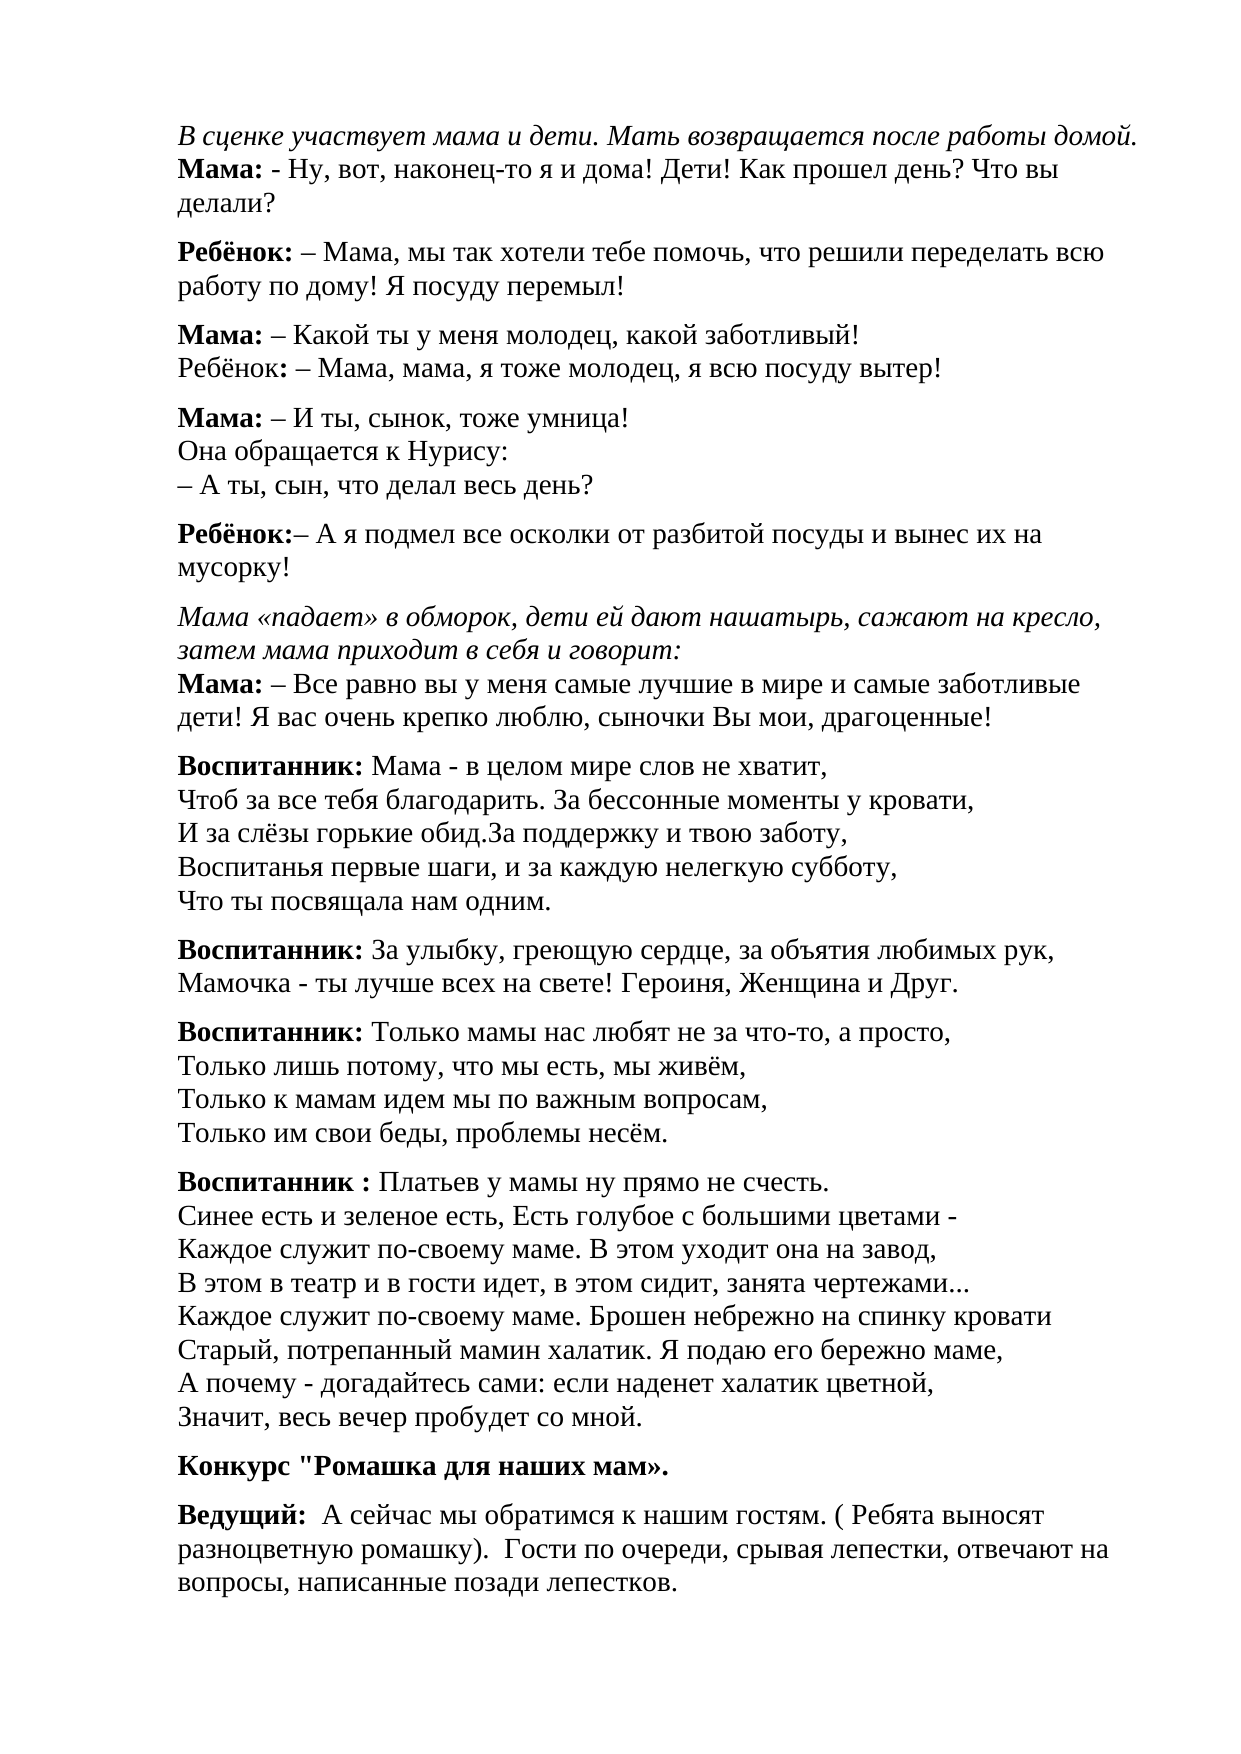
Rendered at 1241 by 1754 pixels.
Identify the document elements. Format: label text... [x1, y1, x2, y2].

text Мама: – Какой ты у меня молодец, какой заботливый! Ребёнок: – Мама, мама, я тоже молодец, я всю посуду вытер! [177, 317, 1152, 384]
text Конкурс "Ромашка для наших мам». [177, 1448, 1152, 1482]
text Воспитанник: За улыбку, греющую сердце, за объятия любимых рук, Мамочка - ты лучше всех на свете! Героиня, Женщина и Друг. [177, 932, 1152, 999]
text Мама: – И ты, сынок, тоже умница! Она обращается к Нурису: – А ты, сын, что делал весь день? [177, 400, 1152, 500]
text Ведущий: А сейчас мы обратимся к нашим гостям. ( Ребята выносят разноцветную ромашку). Гости по очереди, срывая лепестки, отвечают на вопросы, написанные позади лепестков. [177, 1497, 1152, 1598]
text Ребёнок:– А я подмел все осколки от разбитой посуды и вынес их на мусорку! [177, 516, 1152, 583]
text Мама «падает» в обморок, дети ей дают нашатырь, сажают на кресло, затем мама приходит в себя и говорит: Мама: – Все равно вы у меня самые лучшие в мире и самые заботливые дети! Я вас очень крепко люблю, сыночки Вы мои, драгоценные! [177, 599, 1152, 733]
text Воспитанник: Мама - в целом мире слов не хватит, Чтоб за все тебя благодарить. За бессонные моменты у кровати, И за слёзы горькие обид.За поддержку и твою заботу, Воспитанья первые шаги, и за каждую нелегкую субботу, Что ты посвящала нам одним. [177, 748, 1152, 916]
text Воспитанник : Платьев у мамы ну прямо не счесть. Синее есть и зеленое есть, Есть голубое с большими цветами - Каждое служит по-своему маме. В этом уходит она на завод, В этом в театр и в гости идет, в этом сидит, занята чертежами... Каждое служит по-своему маме. Брошен небрежно на спинку кровати Старый, потрепанный мамин халатик. Я подаю его бережно маме, А почему - догадайтесь сами: если наденет халатик цветной, Значит, весь вечер пробудет со мной. [177, 1164, 1152, 1433]
text Ребёнок: – Мама, мы так хотели тебе помочь, что решили переделать всю работу по дому! Я посуду перемыл! [177, 234, 1152, 301]
text В сценке участвует мама и дети. Мать возвращается после работы домой. Мама: - Ну, вот, наконец-то я и дома! Дети! Как прошел день? Что вы делали? [177, 118, 1152, 219]
text Воспитанник: Только мамы нас любят не за что-то, а просто, Только лишь потому, что мы есть, мы живём, Только к мамам идем мы по важным вопросам, Только им свои беды, проблемы несём. [177, 1014, 1152, 1149]
